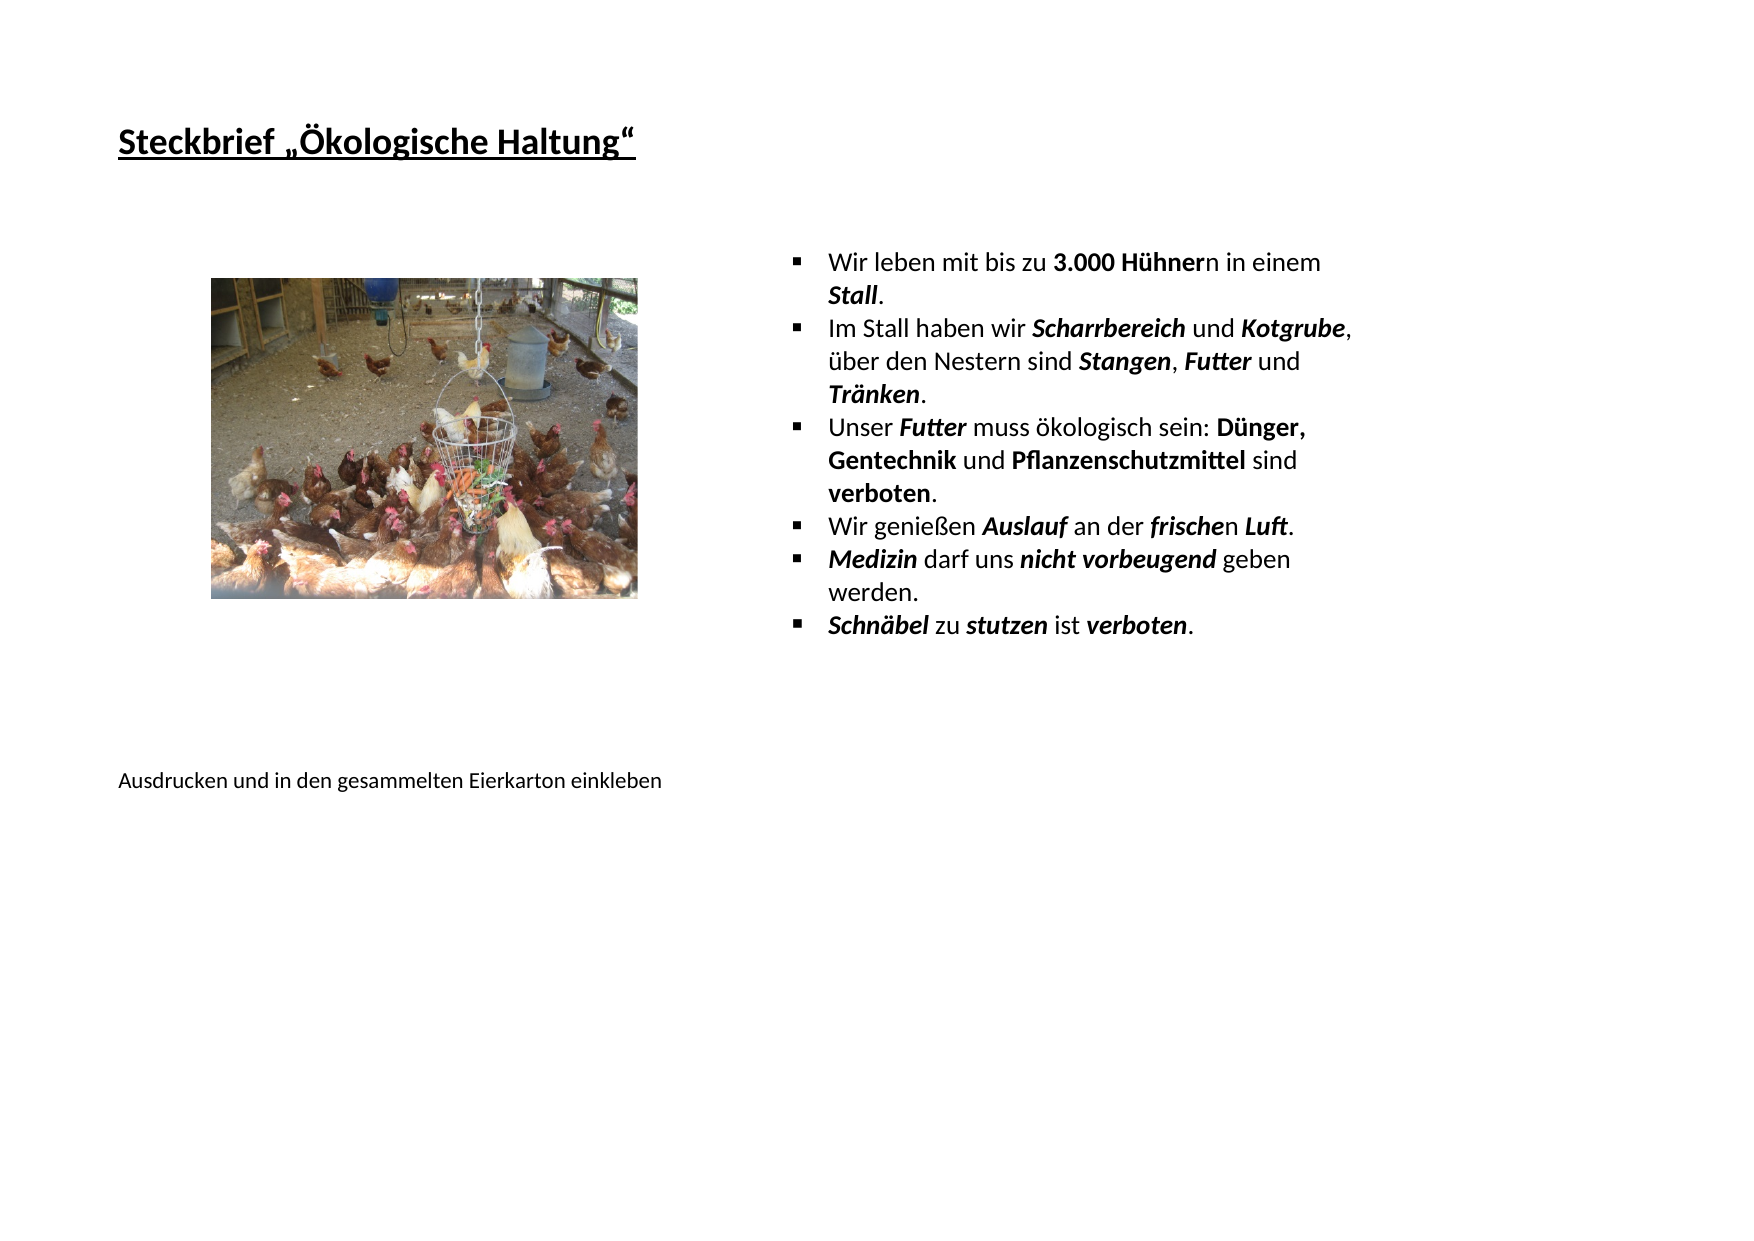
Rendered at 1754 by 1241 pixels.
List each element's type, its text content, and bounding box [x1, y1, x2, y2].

table_header [107, 217, 742, 660]
text Steckbrief „Ökologische Haltung“ [118, 118, 1606, 164]
picture [211, 278, 638, 599]
table_header Wir leben mit bis zu 3.000 Hühnern in einem Stall. Im Stall haben wir Scharrbereich und Kotgrube, über den Nestern sind Stangen, Futter und Tränken. Unser Futter muss ökologisch sein: Dünger, Gentechnik und Pflanzenschutzmittel sind verboten. Wir genießen Auslauf an der frischen Luft. Medizin darf uns nicht vorbeugend geben werden. Schnäbel zu stutzen ist verboten. [742, 217, 1377, 660]
text Ausdrucken und in den gesammelten Eierkarton einkleben [118, 766, 1606, 794]
